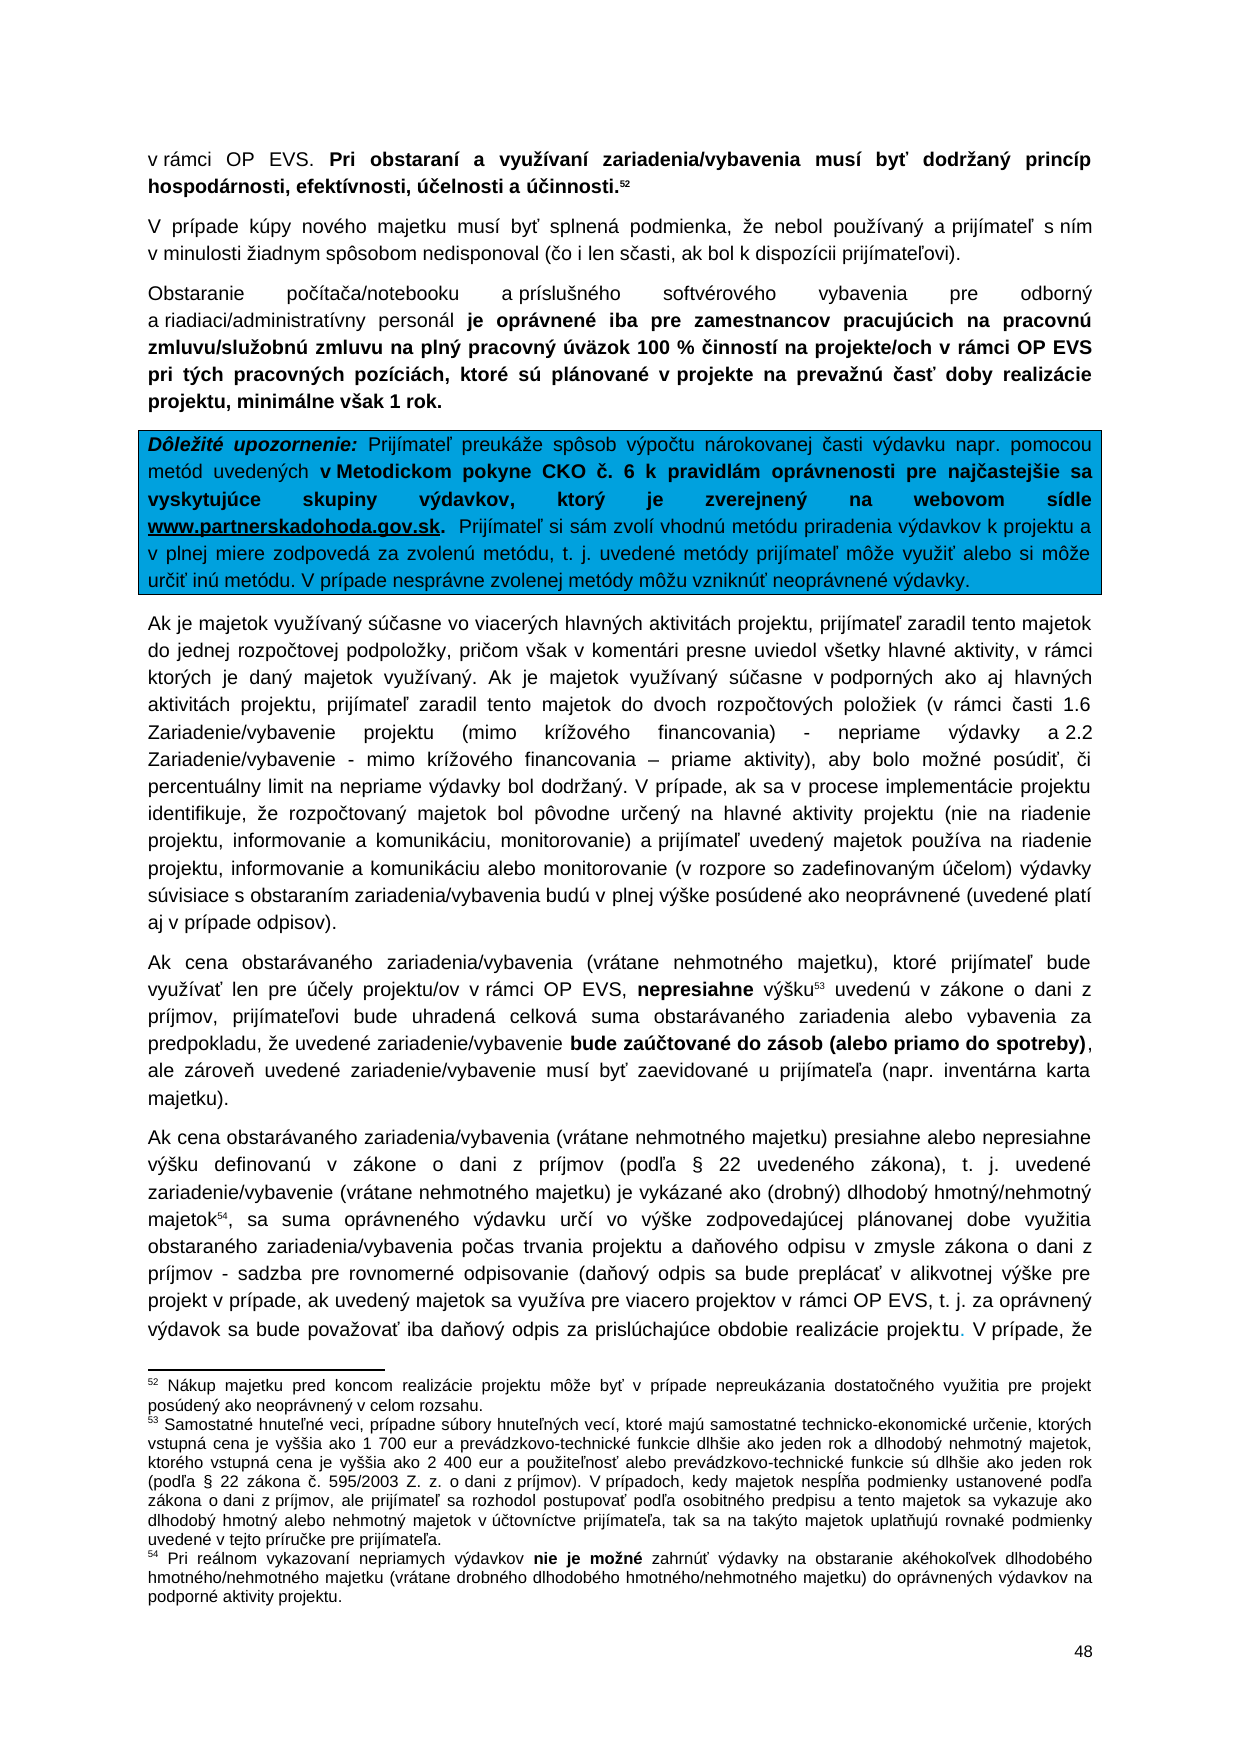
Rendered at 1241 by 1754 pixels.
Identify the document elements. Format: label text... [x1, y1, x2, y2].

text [148, 1126, 1092, 1341]
text V prípade kúpy nového majetku musí byť splnená podmienka, že nebol používaný a prijímateľ s ním v minulosti žiadnym spôsobom nedisponoval (čo i len sčasti, ak bol k dispozícii prijímateľovi). [148, 214, 1092, 264]
text Dôležité upozornenie: Prijímateľ preukáže spôsob výpočtu nárokovanej časti výdavku napr. pomocou metód uvedených v Metodickom pokyne CKO č. 6 k pravidlám oprávnenosti pre najčastejšie sa vyskytujúce skupiny výdavkov, ktorý je zverejnený na webovom sídle www.partnerskadohoda.gov.sk. Prijímateľ si sám zvolí vhodnú metódu priradenia výdavkov k projektu a v plnej miere zodpovedá za zvolenú metódu, t. j. uvedené metódy prijímateľ môže využiť alebo si môže určiť inú metódu. V prípade nesprávne zvolenej metódy môžu vzniknúť neoprávnené výdavky. [139, 431, 1101, 594]
list Ak cena obstarávaného zariadenia/vybavenia (vrátane nehmotného majetku), ktoré prijímateľ bude využívať len pre účely projektu/ov v rámci OP EVS, nepresiahne výšku uvedenú v zákone o dani z príjmov, prijímateľovi bude uhradená celková suma obstarávaného zariadenia alebo vybavenia za predpokladu, že uvedené zariadenie/vybavenie bude zaúčtované do zásob (alebo priamo do spotreby), ale zároveň uvedené zariadenie/vybavenie musí byť zaevidované u prijímateľa (napr. inventárna karta majetku). [148, 951, 1092, 1109]
text Ak je majetok využívaný súčasne vo viacerých hlavných aktivitách projektu, prijímateľ zaradil tento majetok do jednej rozpočtovej podpoložky, pričom však v komentári presne uviedol všetky hlavné aktivity, v rámci ktorých je daný majetok využívaný. Ak je majetok využívaný súčasne v podporných ako aj hlavných aktivitách projektu, prijímateľ zaradil tento majetok do dvoch rozpočtových položiek (v rámci časti 1.6 Zariadenie/vybavenie projektu (mimo krížového financovania) - nepriame výdavky a 2.2 Zariadenie/vybavenie - mimo krížového financovania – priame aktivity), aby bolo možné posúdiť, či percentuálny limit na nepriame výdavky bol dodržaný. V prípade, ak sa v procese implementácie projektu identifikuje, že rozpočtovaný majetok bol pôvodne určený na hlavné aktivity projektu (nie na riadenie projektu, informovanie a komunikáciu, monitorovanie) a prijímateľ uvedený majetok používa na riadenie projektu, informovanie a komunikáciu alebo monitorovanie (v rozpore so zadefinovaným účelom) výdavky súvisiace s obstaraním zariadenia/vybavenia budú v plnej výške posúdené ako neoprávnené (uvedené platí aj v prípade odpisov). [148, 612, 1092, 933]
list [148, 148, 1092, 198]
text Obstaranie počítača/notebooku a príslušného softvérového vybavenia pre odborný a riadiaci/administratívny personál je oprávnené iba pre zamestnancov pracujúcich na pracovnú zmluvu/služobnú zmluvu na plný pracovný úväzok 100 % činností na projekte/och v rámci OP EVS pri tých pracovných pozíciách, ktoré sú plánované v projekte na prevažnú časť doby realizácie projektu, minimálne však 1 rok. [148, 281, 1092, 413]
